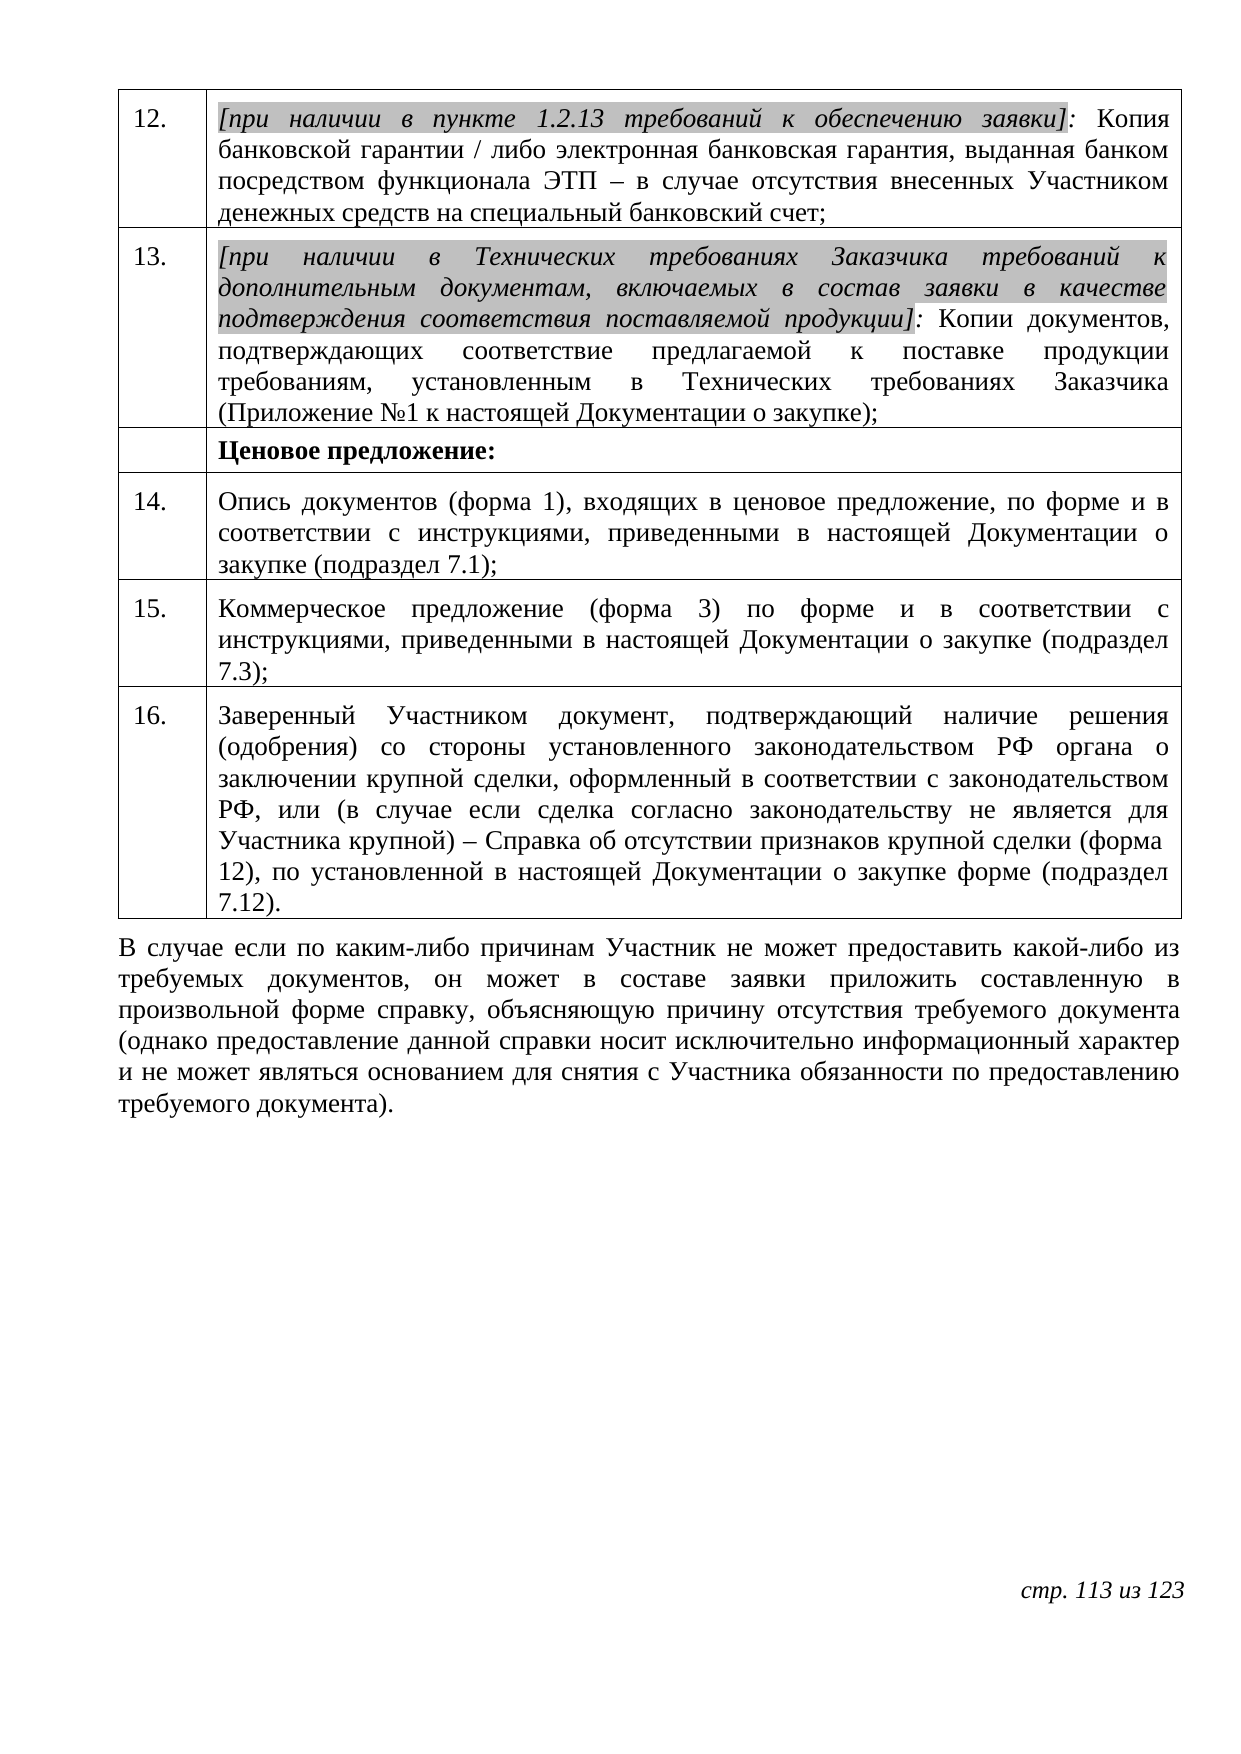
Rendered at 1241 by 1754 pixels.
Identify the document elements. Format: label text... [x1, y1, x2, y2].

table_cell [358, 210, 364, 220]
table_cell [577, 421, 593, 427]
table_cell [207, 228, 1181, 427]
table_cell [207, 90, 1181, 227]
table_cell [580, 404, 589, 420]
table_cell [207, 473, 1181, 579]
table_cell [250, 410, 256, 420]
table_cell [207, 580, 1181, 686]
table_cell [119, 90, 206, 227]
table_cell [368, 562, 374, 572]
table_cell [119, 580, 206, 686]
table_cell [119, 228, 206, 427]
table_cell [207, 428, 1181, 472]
list В случае если по каким-либо причинам Участник не может предоставить какой-либо из требуемых документов, он может в составе заявки приложить составленную в произвольной форме справку, объясняющую причину отсутствия требуемого документа (однако предоставление данной справки носит исключительно информационный характер и не может являться основанием для снятия с Участника обязанности по предоставлению требуемого документа). [118, 931, 1181, 1118]
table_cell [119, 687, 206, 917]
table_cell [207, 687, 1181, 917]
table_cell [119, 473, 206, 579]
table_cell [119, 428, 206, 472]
